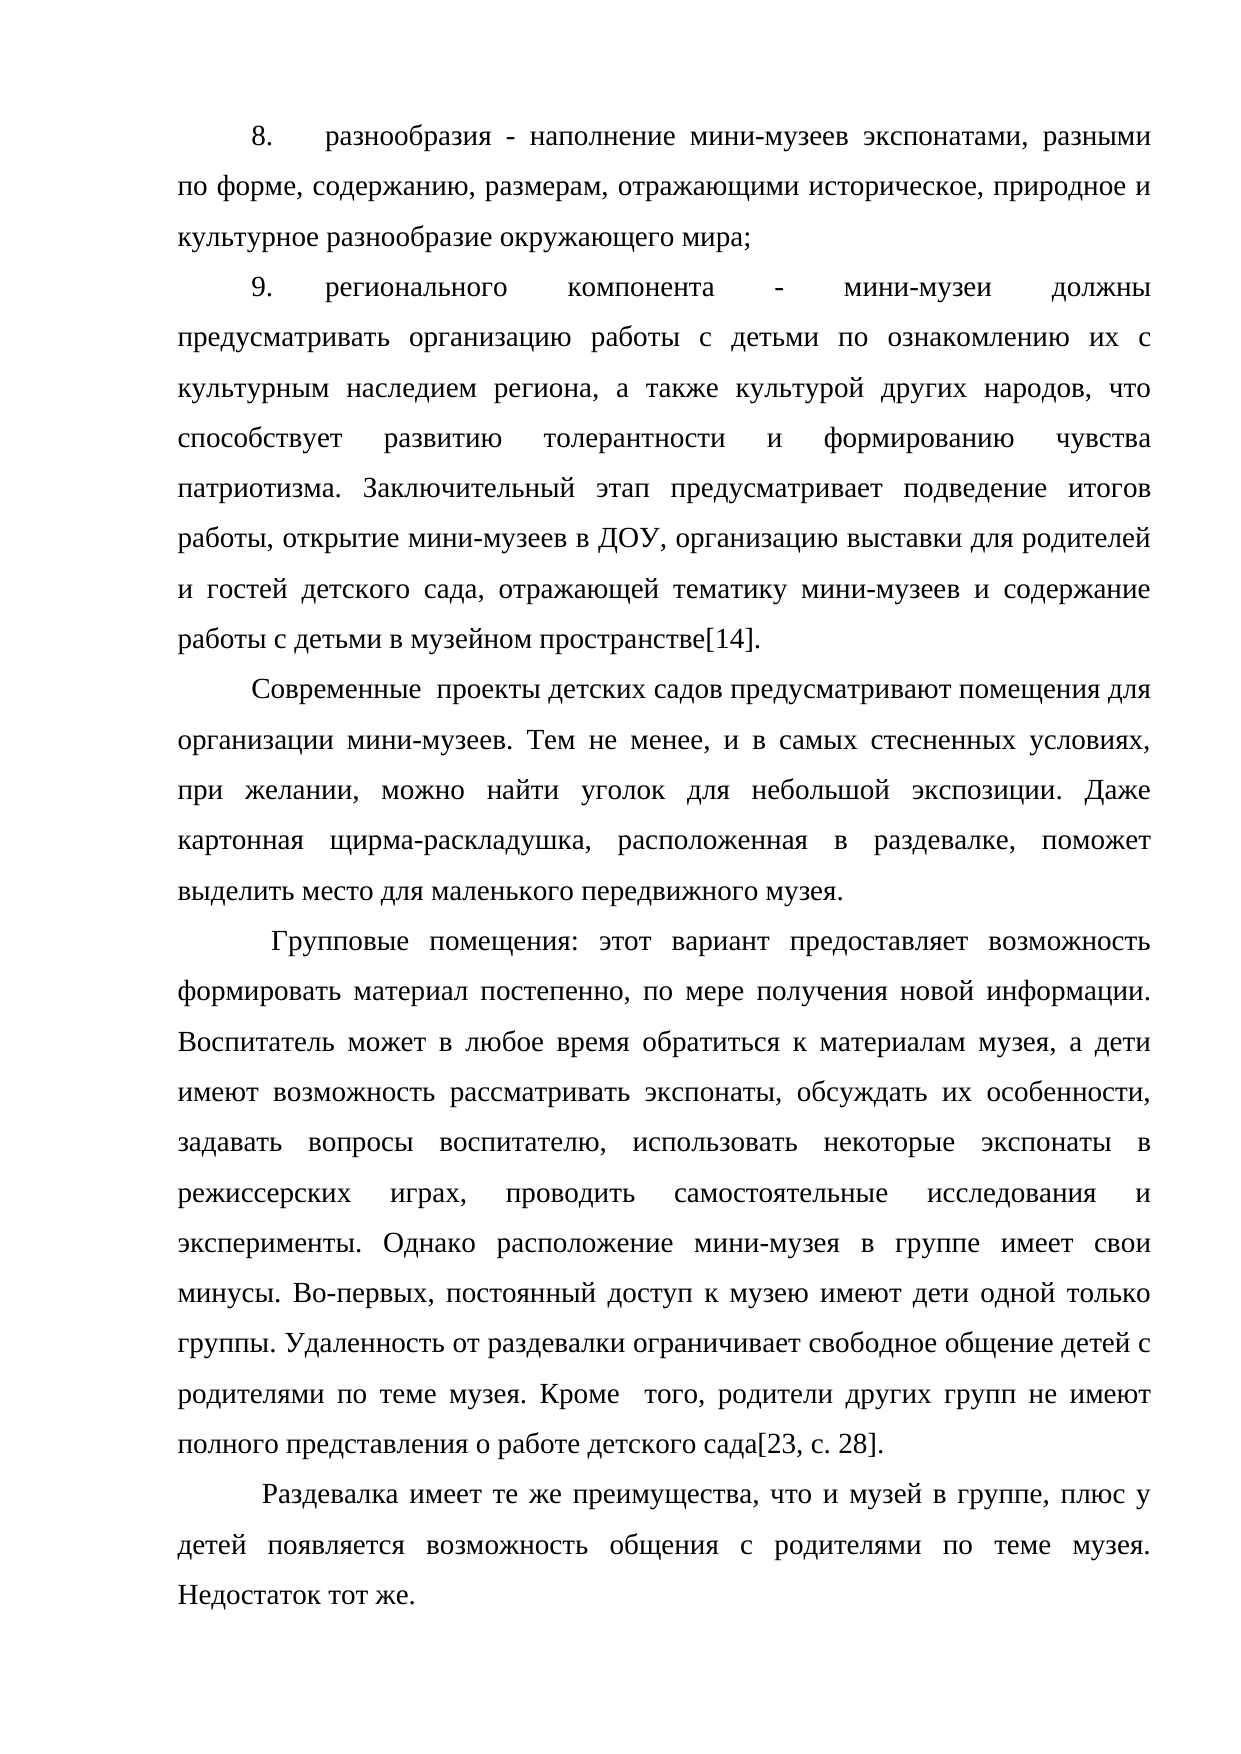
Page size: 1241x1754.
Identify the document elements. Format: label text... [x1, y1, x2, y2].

text Групповые помещения: этот вариант предоставляет возможность формировать материал постепенно, по мере получения новой информации. Воспитатель может в любое время обратиться к материалам музея, а дети имеют возможность рассматривать экспонаты, обсуждать их особенности, задавать вопросы воспитателю, использовать некоторые экспонаты в режиссерских играх, проводить самостоятельные исследования и эксперименты. Однако расположение мини-музея в группе имеет свои минусы. Во-первых, постоянный доступ к музею имеют дети одной только группы. Удаленность от раздевалки ограничивает свободное общение детей с родителями по теме музея. Кроме того, родители других групп не имеют полного представления о работе детского сада[23, с. 28]. [177, 923, 1152, 1460]
text Раздевалка имеет те же преимущества, что и музей в группе, плюс у детей появляется возможность общения с родителями по теме музея. Недостаток тот же. [177, 1477, 1152, 1611]
text Современные проекты детских садов предусматривают помещения для организации мини-музеев. Тем не менее, и в самых стесненных условиях, при желании, можно найти уголок для небольшой экспозиции. Даже картонная щирма-раскладушка, расположенная в раздевалке, поможет выделить место для маленького передвижного музея. [177, 672, 1152, 906]
text 9. регионального компонента - мини-музеи должны предусматривать организацию работы с детьми по ознакомлению их с культурным наследием региона, а также культурой других народов, что способствует развитию толерантности и формированию чувства патриотизма. Заключительный этап предусматривает подведение итогов работы, открытие мини-музеев в ДОУ, организацию выставки для родителей и гостей детского сада, отражающей тематику мини-музеев и содержание работы с детьми в музейном пространстве[14]. [177, 269, 1152, 655]
text 8. разнообразия - наполнение мини-музеев экспонатами, разными по форме, содержанию, размерам, отражающими историческое, природное и культурное разнообразие окружающего мира; [177, 118, 1152, 252]
